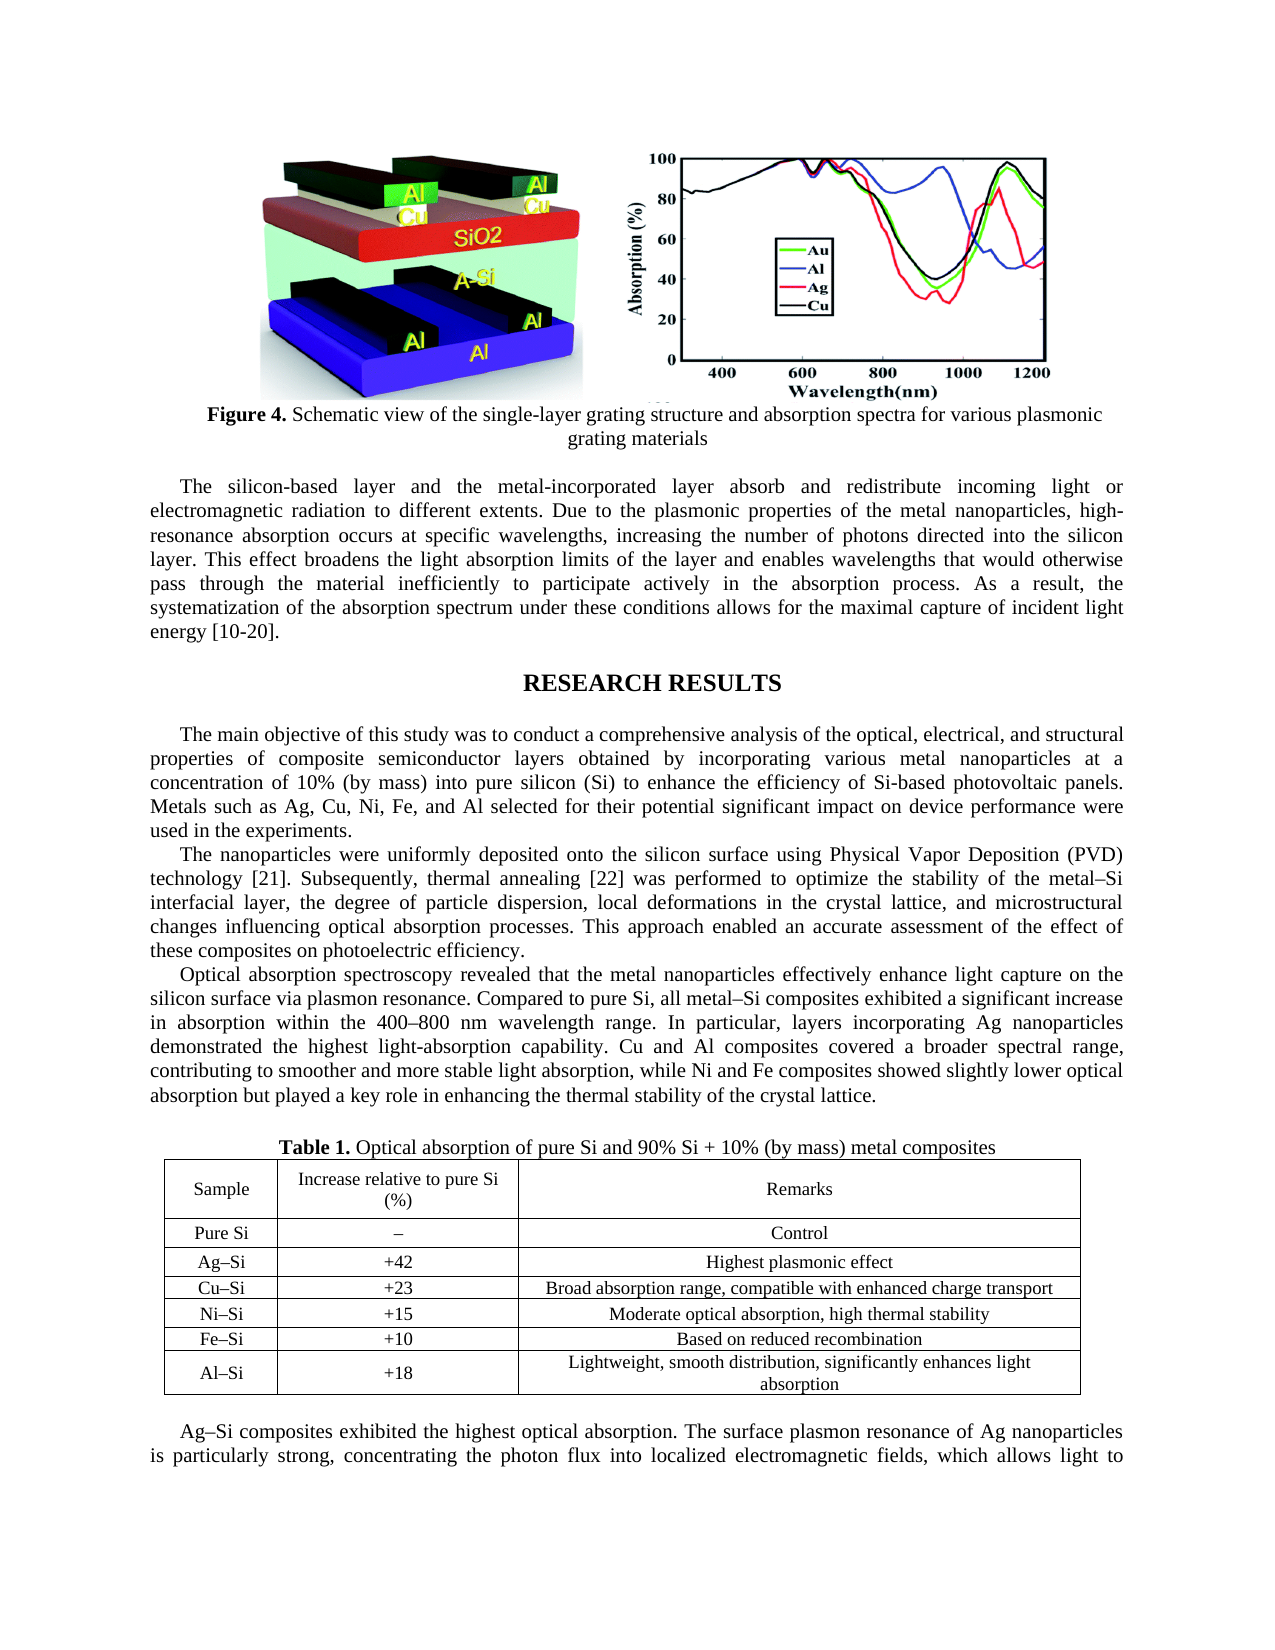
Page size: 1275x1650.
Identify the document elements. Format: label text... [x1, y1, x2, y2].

table_cell Control [519, 1219, 1080, 1247]
table_cell Al–Si [165, 1351, 277, 1394]
table_cell +10 [278, 1328, 518, 1350]
text Optical absorption spectroscopy revealed that the metal nanoparticles effectively enhance light capture on the silicon surface via plasmon resonance. Compared to pure Si, all metal–Si composites exhibited a significant increase in absorption within the 400–800 nm wavelength range. In particular, layers incorporating Ag nanoparticles demonstrated the highest light-absorption capability. Cu and Al composites covered a broader spectral range, contributing to smoother and more stable light absorption, while Ni and Fe composites showed slightly lower optical absorption but played a key role in enhancing the thermal stability of the crystal lattice. [150, 962, 1125, 1107]
table_cell Fe–Si [165, 1328, 277, 1350]
table_header Sample [165, 1160, 277, 1217]
table_cell Lightweight, smooth distribution, significantly enhances light absorption [519, 1351, 1080, 1394]
text The main objective of this study was to conduct a comprehensive analysis of the optical, electrical, and structural properties of composite semiconductor layers obtained by incorporating various metal nanoparticles at a concentration of 10% (by mass) into pure silicon (Si) to enhance the efficiency of Si-based photovoltaic panels. Metals such as Ag, Cu, Ni, Fe, and Al selected for their potential significant impact on device performance were used in the experiments. [150, 722, 1125, 842]
table_cell +42 [278, 1248, 518, 1276]
table_cell – [278, 1219, 518, 1247]
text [150, 1419, 1125, 1467]
table_cell Based on reduced recombination [519, 1328, 1080, 1350]
text The silicon-based layer and the metal-incorporated layer absorb and redistribute incoming light or electromagnetic radiation to different extents. Due to the plasmonic properties of the metal nanoparticles, high-resonance absorption occurs at specific wavelengths, increasing the number of photons directed into the silicon layer. This effect broadens the light absorption limits of the layer and enables wavelengths that would otherwise pass through the material inefficiently to participate actively in the absorption process. As a result, the systematization of the absorption spectrum under these conditions allows for the maximal capture of incident light energy [10-20]. [150, 474, 1125, 643]
picture [252, 150, 1052, 403]
table_cell Cu–Si [165, 1277, 277, 1298]
table_cell +18 [278, 1351, 518, 1394]
text The nanoparticles were uniformly deposited onto the silicon surface using Physical Vapor Deposition (PVD) technology [21]. Subsequently, thermal annealing [22] was performed to optimize the stability of the metal–Si interfacial layer, the degree of particle dispersion, local deformations in the crystal lattice, and microstructural changes influencing optical absorption processes. This approach enabled an accurate assessment of the effect of these composites on photoelectric efficiency. [150, 842, 1125, 962]
table_cell Ni–Si [165, 1299, 277, 1327]
table_cell Highest plasmonic effect [519, 1248, 1080, 1276]
table_cell +15 [278, 1299, 518, 1327]
table_cell Moderate optical absorption, high thermal stability [519, 1299, 1080, 1327]
table_header Increase relative to pure Si (%) [278, 1160, 518, 1217]
table_cell Pure Si [165, 1219, 277, 1247]
text Table 1. Optical absorption of pure Si and 90% Si + 10% (by mass) metal composites [150, 1135, 1125, 1159]
table_cell Broad absorption range, compatible with enhanced charge transport [519, 1277, 1080, 1298]
table_header Remarks [519, 1160, 1080, 1217]
table_cell +23 [278, 1277, 518, 1298]
table_cell Ag–Si [165, 1248, 277, 1276]
text Figure 4. Schematic view of the single-layer grating structure and absorption spectra for various plasmonic grating materials [150, 402, 1125, 450]
subtitle RESEARCH RESULTS [150, 668, 1125, 697]
